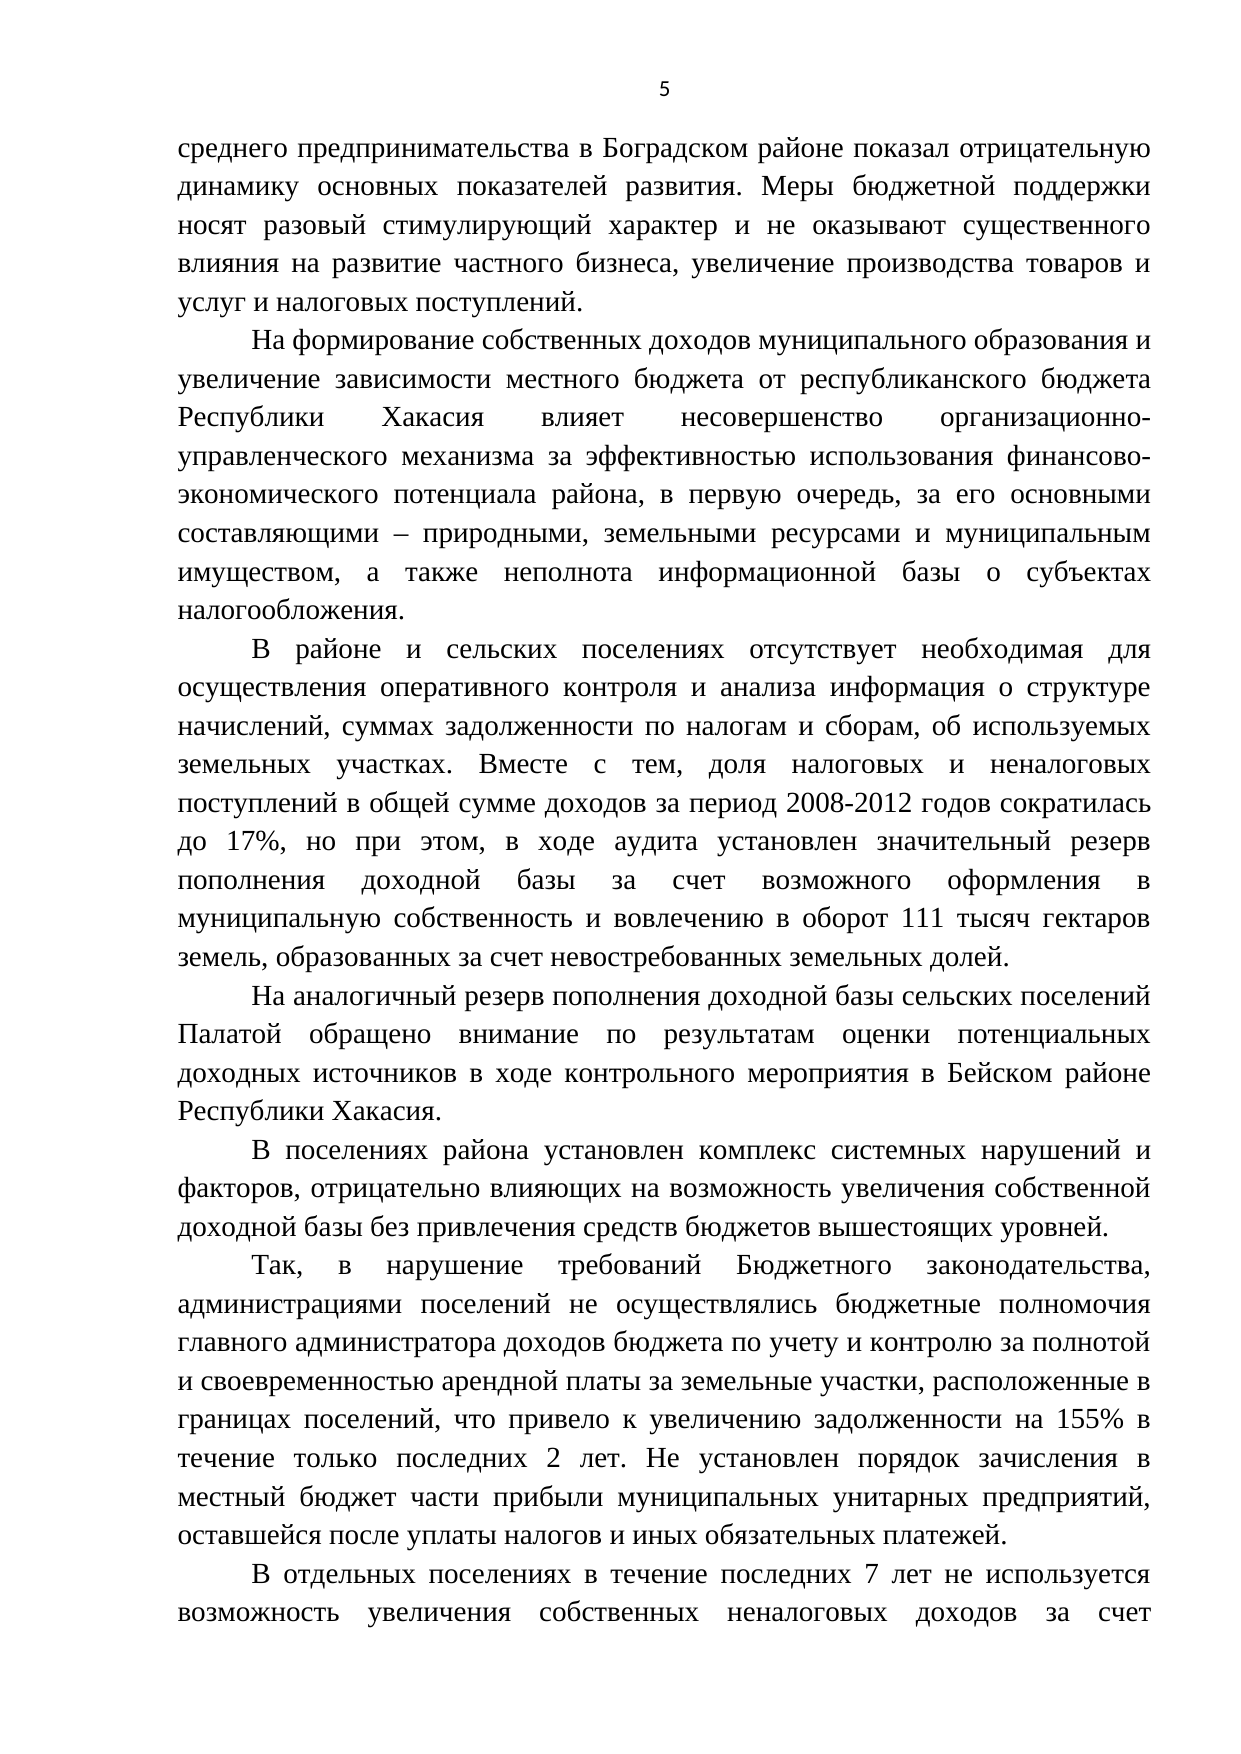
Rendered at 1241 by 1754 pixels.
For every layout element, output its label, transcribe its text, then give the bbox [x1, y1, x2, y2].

text В поселениях района установлен комплекс системных нарушений и факторов, отрицательно влияющих на возможность увеличения собственной доходной базы без привлечения средств бюджетов вышестоящих уровней. [177, 1132, 1152, 1242]
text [177, 130, 1152, 317]
text В районе и сельских поселениях отсутствует необходимая для осуществления оперативного контроля и анализа информация о структуре начислений, суммах задолженности по налогам и сборам, об используемых земельных участках. Вместе с тем, доля налоговых и неналоговых поступлений в общей сумме доходов за период 2008-2012 годов сократилась до 17%, но при этом, в ходе аудита установлен значительный резерв пополнения доходной базы за счет возможного оформления в муниципальную собственность и вовлечению в оборот 111 тысяч гектаров земель, образованных за счет невостребованных земельных долей. [177, 631, 1152, 973]
text На формирование собственных доходов муниципального образования и увеличение зависимости местного бюджета от республиканского бюджета Республики Хакасия влияет несовершенство организационно-управленческого механизма за эффективностью использования финансово-экономического потенциала района, в первую очередь, за его основными составляющими – природными, земельными ресурсами и муниципальным имуществом, а также неполнота информационной базы о субъектах налогообложения. [177, 322, 1152, 626]
text Так, в нарушение требований Бюджетного законодательства, администрациями поселений не осуществлялись бюджетные полномочия главного администратора доходов бюджета по учету и контролю за полнотой и своевременностью арендной платы за земельные участки, расположенные в границах поселений, что привело к увеличению задолженности на 155% в течение только последних 2 лет. Не установлен порядок зачисления в местный бюджет части прибыли муниципальных унитарных предприятий, оставшейся после уплаты налогов и иных обязательных платежей. [177, 1247, 1152, 1551]
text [177, 1556, 1152, 1628]
text На аналогичный резерв пополнения доходной базы сельских поселений Палатой обращено внимание по результатам оценки потенциальных доходных источников в ходе контрольного мероприятия в Бейском районе Республики Хакасия. [177, 978, 1152, 1127]
